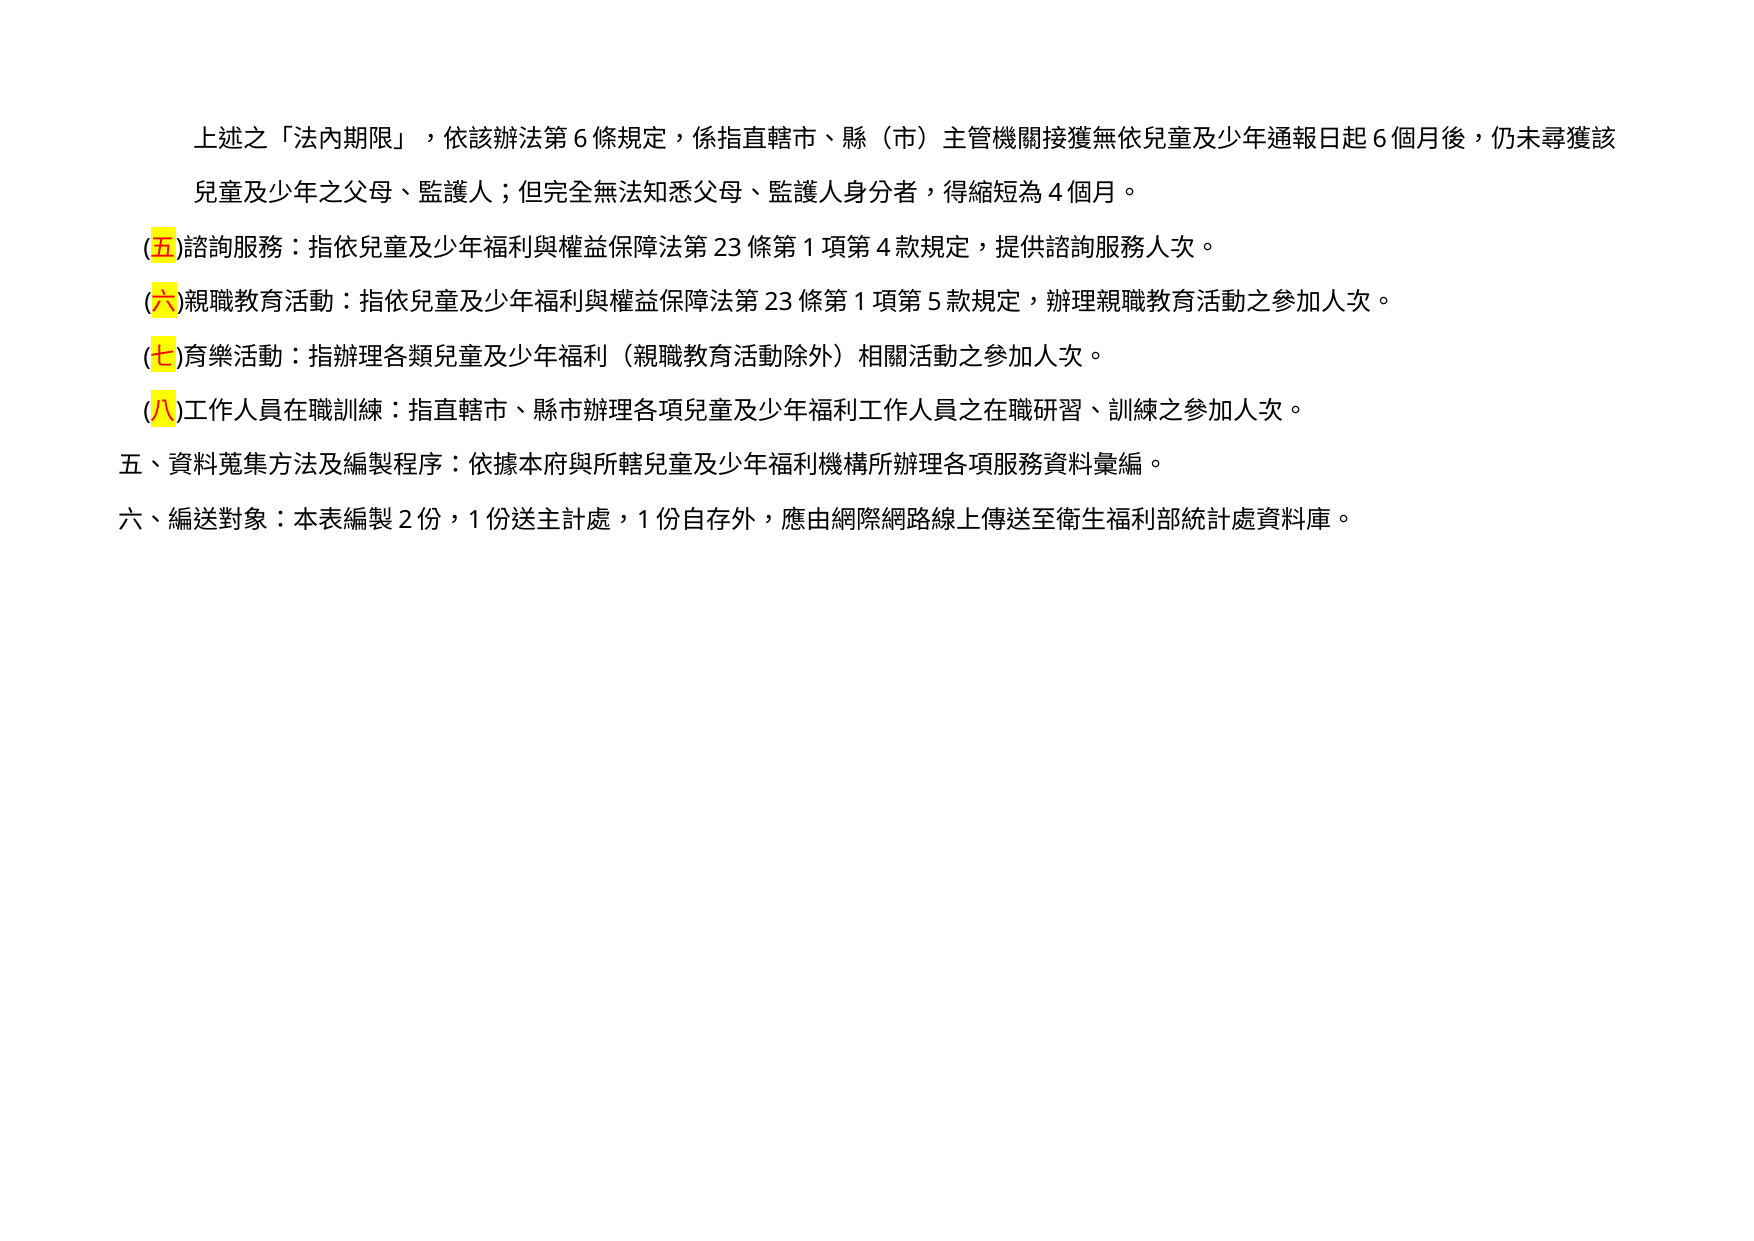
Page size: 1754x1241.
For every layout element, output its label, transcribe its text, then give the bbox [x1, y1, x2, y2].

text (七)育樂活動：指辦理各類兒童及少年福利（親職教育活動除外）相關活動之參加人次。 [176, 336, 1636, 372]
text 六、編送對象：本表編製2份，1份送主計處，1份自存外，應由網際網路線上傳送至衛生福利部統計處資料庫。 [118, 499, 1636, 535]
text (五)諮詢服務：指依兒童及少年福利與權益保障法第23條第1項第4款規定，提供諮詢服務人次。 [176, 227, 1636, 263]
text 五、資料蒐集方法及編製程序：依據本府與所轄兒童及少年福利機構所辦理各項服務資料彙編。 [118, 445, 1636, 481]
text (六)親職教育活動：指依兒童及少年福利與權益保障法第23條第1項第5款規定，辦理親職教育活動之參加人次。 [177, 282, 1636, 318]
text 上述之「法內期限」，依該辦法第6條規定，係指直轄市、縣（市）主管機關接獲無依兒童及少年通報日起6個月後，仍未尋獲該兒童及少年之父母、監護人；但完全無法知悉父母、監護人身分者，得縮短為4個月。 [193, 118, 1636, 209]
text (八)工作人員在職訓練：指直轄市、縣市辦理各項兒童及少年福利工作人員之在職研習、訓練之參加人次。 [176, 390, 1636, 427]
